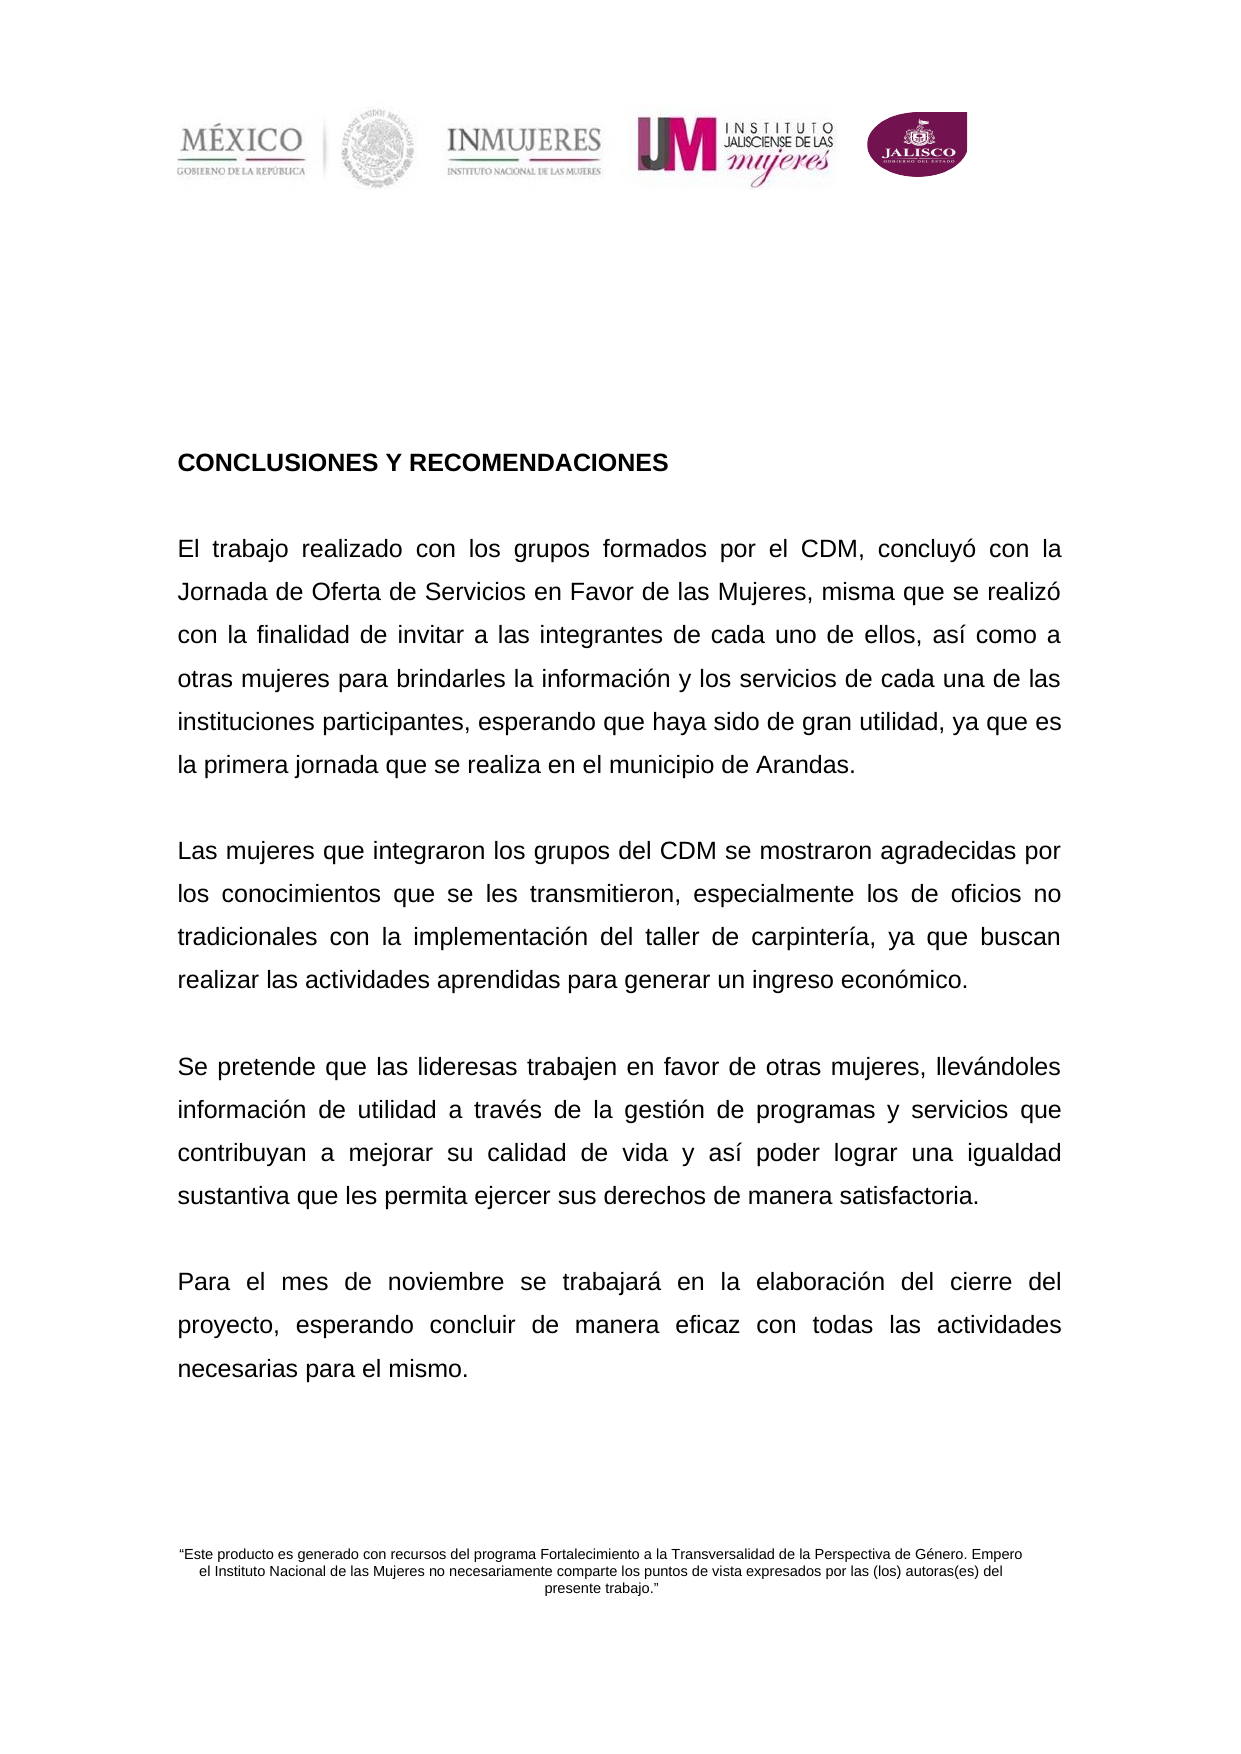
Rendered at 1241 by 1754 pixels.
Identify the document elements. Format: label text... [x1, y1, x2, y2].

picture [177, 101, 842, 190]
picture [867, 112, 968, 177]
text CONCLUSIONES Y RECOMENDACIONES [177, 448, 1063, 477]
text Las mujeres que integraron los grupos del CDM se mostraron agradecidas por los conocimientos que se les transmitieron, especialmente los de oficios no tradicionales con la implementación del taller de carpintería, ya que buscan realizar las actividades aprendidas para generar un ingreso económico. [177, 836, 1063, 994]
text Para el mes de noviembre se trabajará en la elaboración del cierre del proyecto, esperando concluir de manera eficaz con todas las actividades necesarias para el mismo. [177, 1267, 1063, 1382]
text Se pretende que las lideresas trabajen en favor de otras mujeres, llevándoles información de utilidad a través de la gestión de programas y servicios que contribuyan a mejorar su calidad de vida y así poder lograr una igualdad sustantiva que les permita ejercer sus derechos de manera satisfactoria. [177, 1052, 1063, 1210]
text El trabajo realizado con los grupos formados por el CDM, concluyó con la Jornada de Oferta de Servicios en Favor de las Mujeres, misma que se realizó con la finalidad de invitar a las integrantes de cada uno de ellos, así como a otras mujeres para brindarles la información y los servicios de cada una de las instituciones participantes, esperando que haya sido de gran utilidad, ya que es la primera jornada que se realiza en el municipio de Arandas. [177, 534, 1063, 779]
